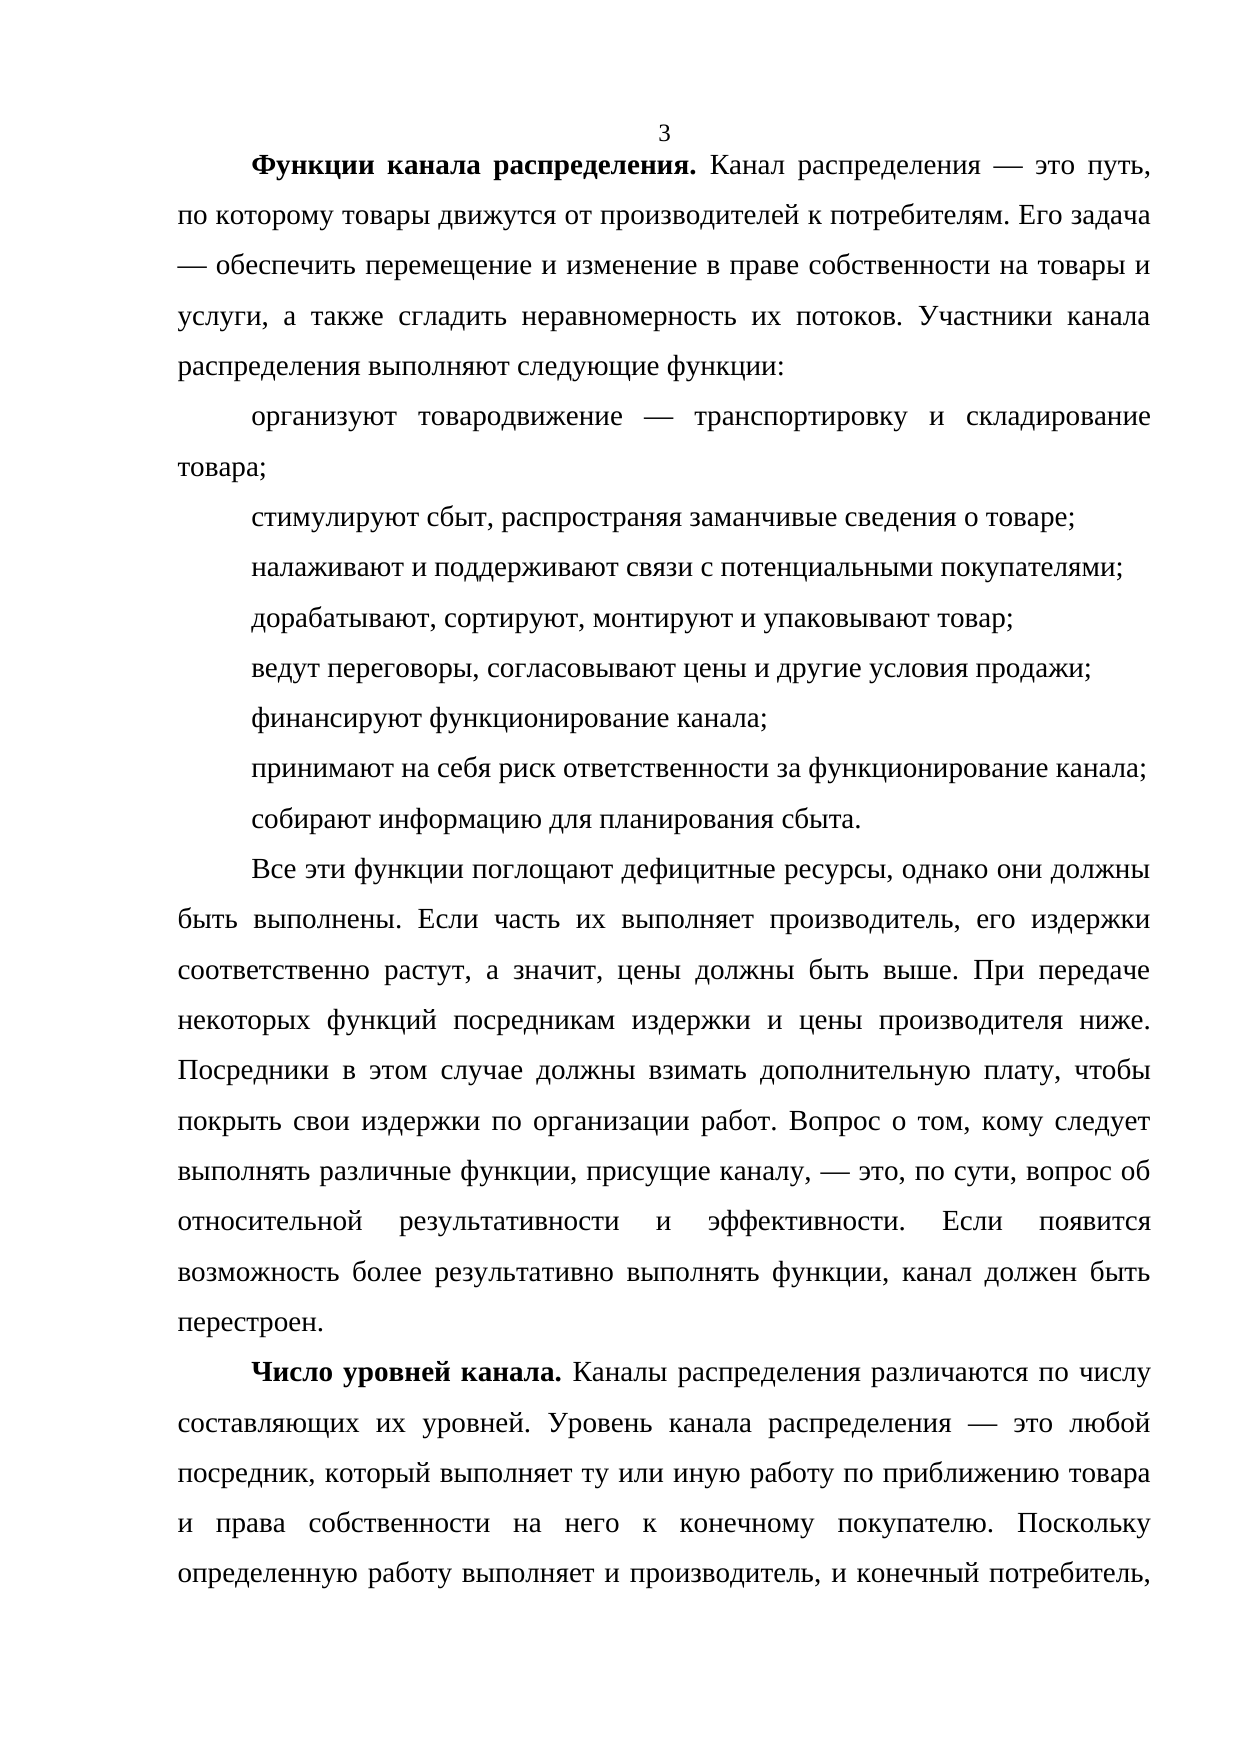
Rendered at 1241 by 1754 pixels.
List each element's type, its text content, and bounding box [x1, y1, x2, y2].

text стимулируют сбыт, распространяя заманчивые сведения о товаре; [177, 499, 1152, 533]
text налаживают и поддерживают связи с потенциальными покупателями; [177, 549, 1152, 583]
text Все эти функции поглощают дефицитные ресурсы, однако они должны быть выполнены. Если часть их выполняет производитель, его издержки соответственно растут, а значит, цены должны быть выше. При передаче некоторых функций посредникам издержки и цены производителя ниже. Посредники в этом случае должны взимать дополнительную плату, чтобы покрыть свои издержки по организации работ. Вопрос о том, кому следует выполнять различные функции, присущие каналу, — это, по сути, вопрос об относительной результативности и эффективности. Если появится возможность более результативно выполнять функции, канал должен быть перестроен. [177, 851, 1152, 1338]
text дорабатывают, сортируют, монтируют и упаковывают товар; [177, 600, 1152, 633]
text Функции канала распределения. Канал распределения — это путь, по которому товары движутся от производителей к потребителям. Его задача — обеспечить перемещение и изменение в праве собственности на товары и услуги, а также сгладить неравномерность их потоков. Участники канала распределения выполняют следующие функции: [177, 147, 1152, 382]
text финансируют функционирование канала; [177, 700, 1152, 734]
text организуют товародвижение — транспортировку и складирование товара; [177, 398, 1152, 482]
text принимают на себя риск ответственности за функционирование канала; [177, 751, 1152, 784]
text собирают информацию для планирования сбыта. [177, 801, 1152, 834]
text ведут переговоры, согласовывают цены и другие условия продажи; [177, 650, 1152, 683]
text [177, 1354, 1152, 1589]
